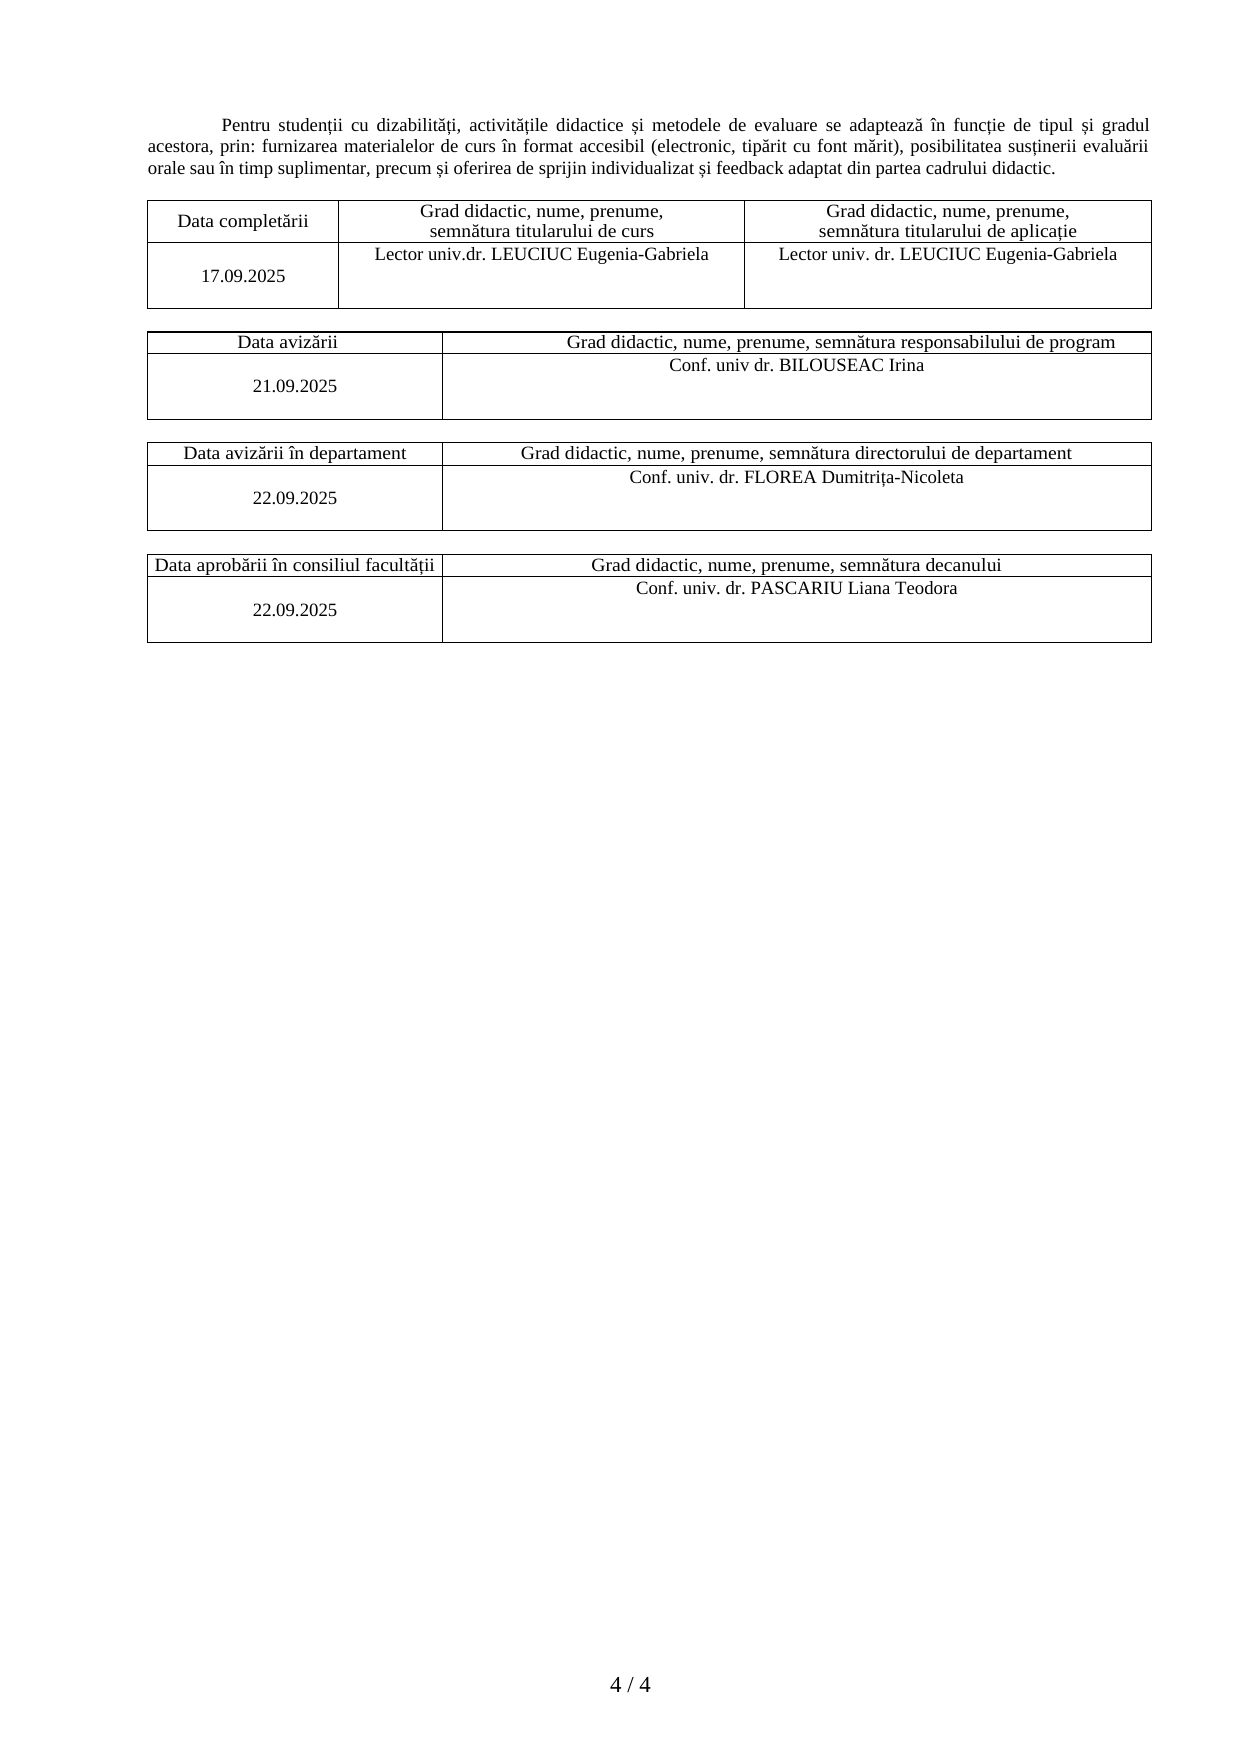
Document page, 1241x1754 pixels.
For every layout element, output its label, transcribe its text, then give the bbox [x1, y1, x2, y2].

table_cell Lector univ. dr. LEUCIUC Eugenia-Gabriela [745, 243, 1151, 308]
table_cell Conf. univ dr. BILOUSEAC Irina [443, 354, 1151, 418]
table_header Data completării [148, 201, 338, 242]
table_cell 22.09.2025 [148, 466, 442, 530]
table_header Grad didactic, nume, prenume, semnătura titularului de aplicație [745, 201, 1151, 242]
table_header Grad didactic, nume, prenume, semnătura decanului [443, 555, 1151, 576]
table_cell 21.09.2025 [148, 354, 442, 418]
table_header Data avizării [148, 333, 442, 353]
table_cell Conf. univ. dr. FLOREA Dumitrița-Nicoleta [443, 466, 1151, 530]
table_cell 17.09.2025 [148, 243, 338, 308]
table_cell Lector univ.dr. LEUCIUC Eugenia-Gabriela [339, 243, 744, 308]
table_header Grad didactic, nume, prenume, semnătura directorului de departament [443, 443, 1151, 464]
table_cell Conf. univ. dr. PASCARIU Liana Teodora [443, 577, 1151, 642]
table_header Grad didactic, nume, prenume, semnătura titularului de curs [339, 201, 744, 242]
text Pentru studenții cu dizabilități, activitățile didactice și metodele de evaluare se adaptează în funcție de tipul și gradul acestora, prin: furnizarea materialelor de curs în format accesibil (electronic, tipărit cu font mărit), posibilitatea susținerii evaluării orale sau în timp suplimentar, precum și oferirea de sprijin individualizat și feedback adaptat din partea cadrului didactic. [148, 114, 1152, 178]
table_header Grad didactic, nume, prenume, semnătura responsabilului de program [443, 333, 1151, 353]
table_cell 22.09.2025 [148, 577, 442, 642]
table_header Data avizării în departament [148, 443, 442, 464]
table_header Data aprobării în consiliul facultății [148, 555, 442, 576]
